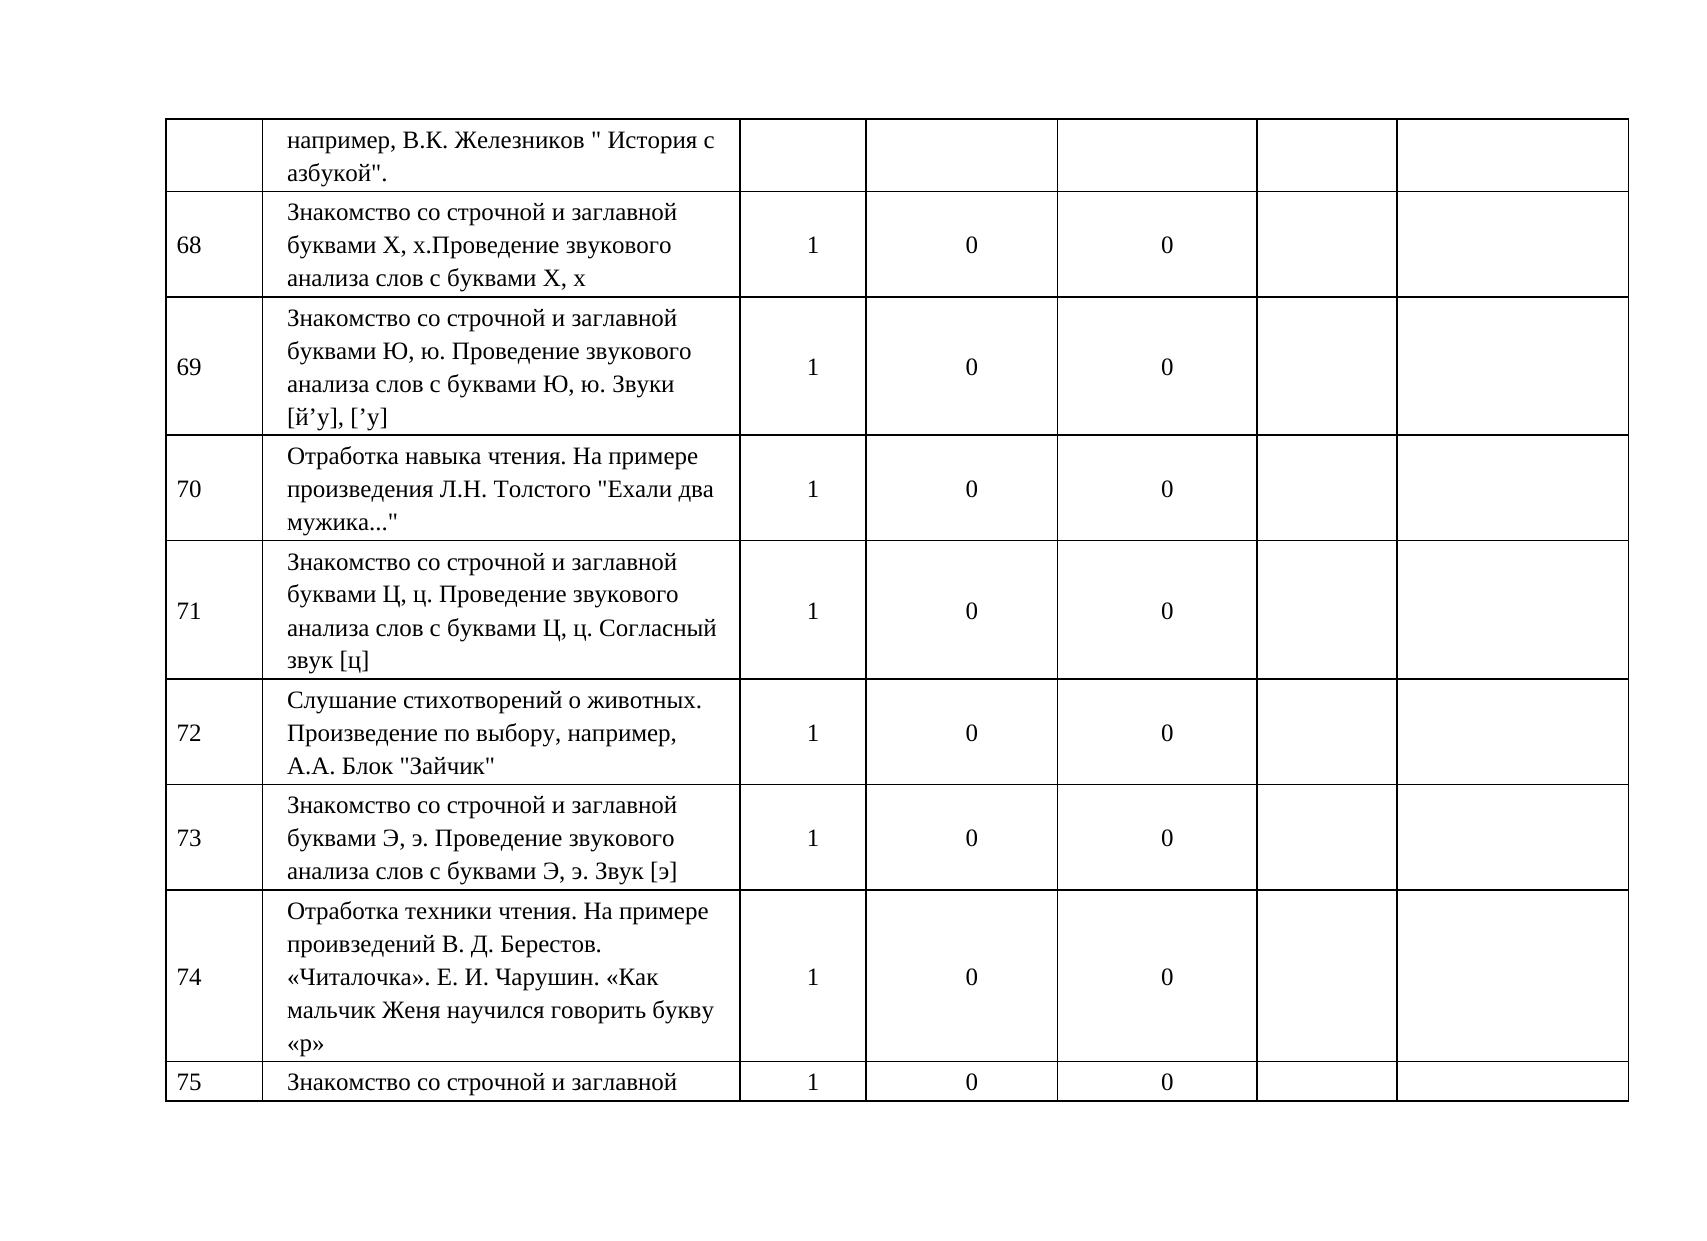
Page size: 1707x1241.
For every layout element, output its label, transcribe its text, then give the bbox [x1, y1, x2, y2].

table_cell 0 [1058, 192, 1256, 296]
table_cell [1258, 192, 1396, 296]
table_cell [1398, 436, 1628, 540]
table_cell 72 [167, 680, 262, 784]
table_cell [1258, 541, 1396, 678]
table_cell 1 [741, 785, 865, 889]
table_cell 71 [167, 541, 262, 678]
table_cell [1398, 120, 1628, 191]
table_cell Знакомство со строчной и заглавной буквами Ю, ю. Проведение звукового анализа слов с буквами Ю, ю. Звуки [й’у], [’у] [263, 298, 739, 434]
table_cell 0 [867, 541, 1057, 678]
table_cell 0 [1058, 680, 1256, 784]
table_cell [1398, 192, 1628, 296]
table_cell [1258, 891, 1396, 1061]
table_cell [1398, 785, 1628, 889]
table_cell [1258, 1062, 1396, 1100]
table_cell 0 [867, 120, 1057, 191]
table_cell [1258, 785, 1396, 889]
table_cell 0 [1058, 541, 1256, 678]
table_cell 1 [741, 1062, 865, 1100]
table_cell [1398, 1062, 1628, 1100]
table_cell [1258, 120, 1396, 191]
table_cell [1258, 298, 1396, 434]
table_cell 1 [741, 541, 865, 678]
table_cell 1 [741, 192, 865, 296]
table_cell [263, 1062, 739, 1100]
table_cell 69 [167, 298, 262, 434]
table_cell 67 [167, 120, 262, 191]
table_cell 74 [167, 891, 262, 1061]
table_cell 0 [1058, 1062, 1256, 1100]
table_cell 0 [867, 192, 1057, 296]
table_cell [1398, 680, 1628, 784]
table_cell [1398, 541, 1628, 678]
table_cell 0 [1058, 436, 1256, 540]
table_cell Слушание стихотворений о животных. Произведение по выбору, например, А.А. Блок "Зайчик" [263, 680, 739, 784]
table_cell Отработка навыка чтения. На примере произведения Л.Н. Толстого "Ехали два мужика..." [263, 436, 739, 540]
table_cell 0 [867, 680, 1057, 784]
table_cell [1398, 298, 1628, 434]
table_cell 0 [867, 891, 1057, 1061]
table_cell 73 [167, 785, 262, 889]
table_cell 0 [1058, 298, 1256, 434]
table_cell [263, 120, 739, 191]
table_cell 0 [867, 785, 1057, 889]
table_cell 1 [741, 120, 865, 191]
table_cell 0 [1058, 785, 1256, 889]
table_cell 70 [167, 436, 262, 540]
table_cell 0 [867, 436, 1057, 540]
table_cell [1258, 436, 1396, 540]
table_cell 1 [741, 680, 865, 784]
table_cell Знакомство со строчной и заглавной буквами Ц, ц. Проведение звукового анализа слов с буквами Ц, ц. Согласный звук [ц] [263, 541, 739, 678]
table_cell 1 [741, 298, 865, 434]
table_cell 0 [867, 1062, 1057, 1100]
table_cell [1258, 680, 1396, 784]
table_cell 68 [167, 192, 262, 296]
table_cell 0 [867, 298, 1057, 434]
table_cell 1 [741, 436, 865, 540]
table_cell [1398, 891, 1628, 1061]
table_cell Знакомство со строчной и заглавной буквами Х, х.Проведение звукового анализа слов с буквами Х, х [263, 192, 739, 296]
table_cell 1 [741, 891, 865, 1061]
table_cell 0 [1058, 120, 1256, 191]
table_cell Знакомство со строчной и заглавной буквами Э, э. Проведение звукового анализа слов с буквами Э, э. Звук [э] [263, 785, 739, 889]
table_cell 75 [167, 1062, 262, 1100]
table_cell 0 [1058, 891, 1256, 1061]
table_cell Отработка техники чтения. На примере проивзедений В. Д. Берестов. «Читалочка». Е. И. Чарушин. «Как мальчик Женя научился говорить букву «р» [263, 891, 739, 1061]
